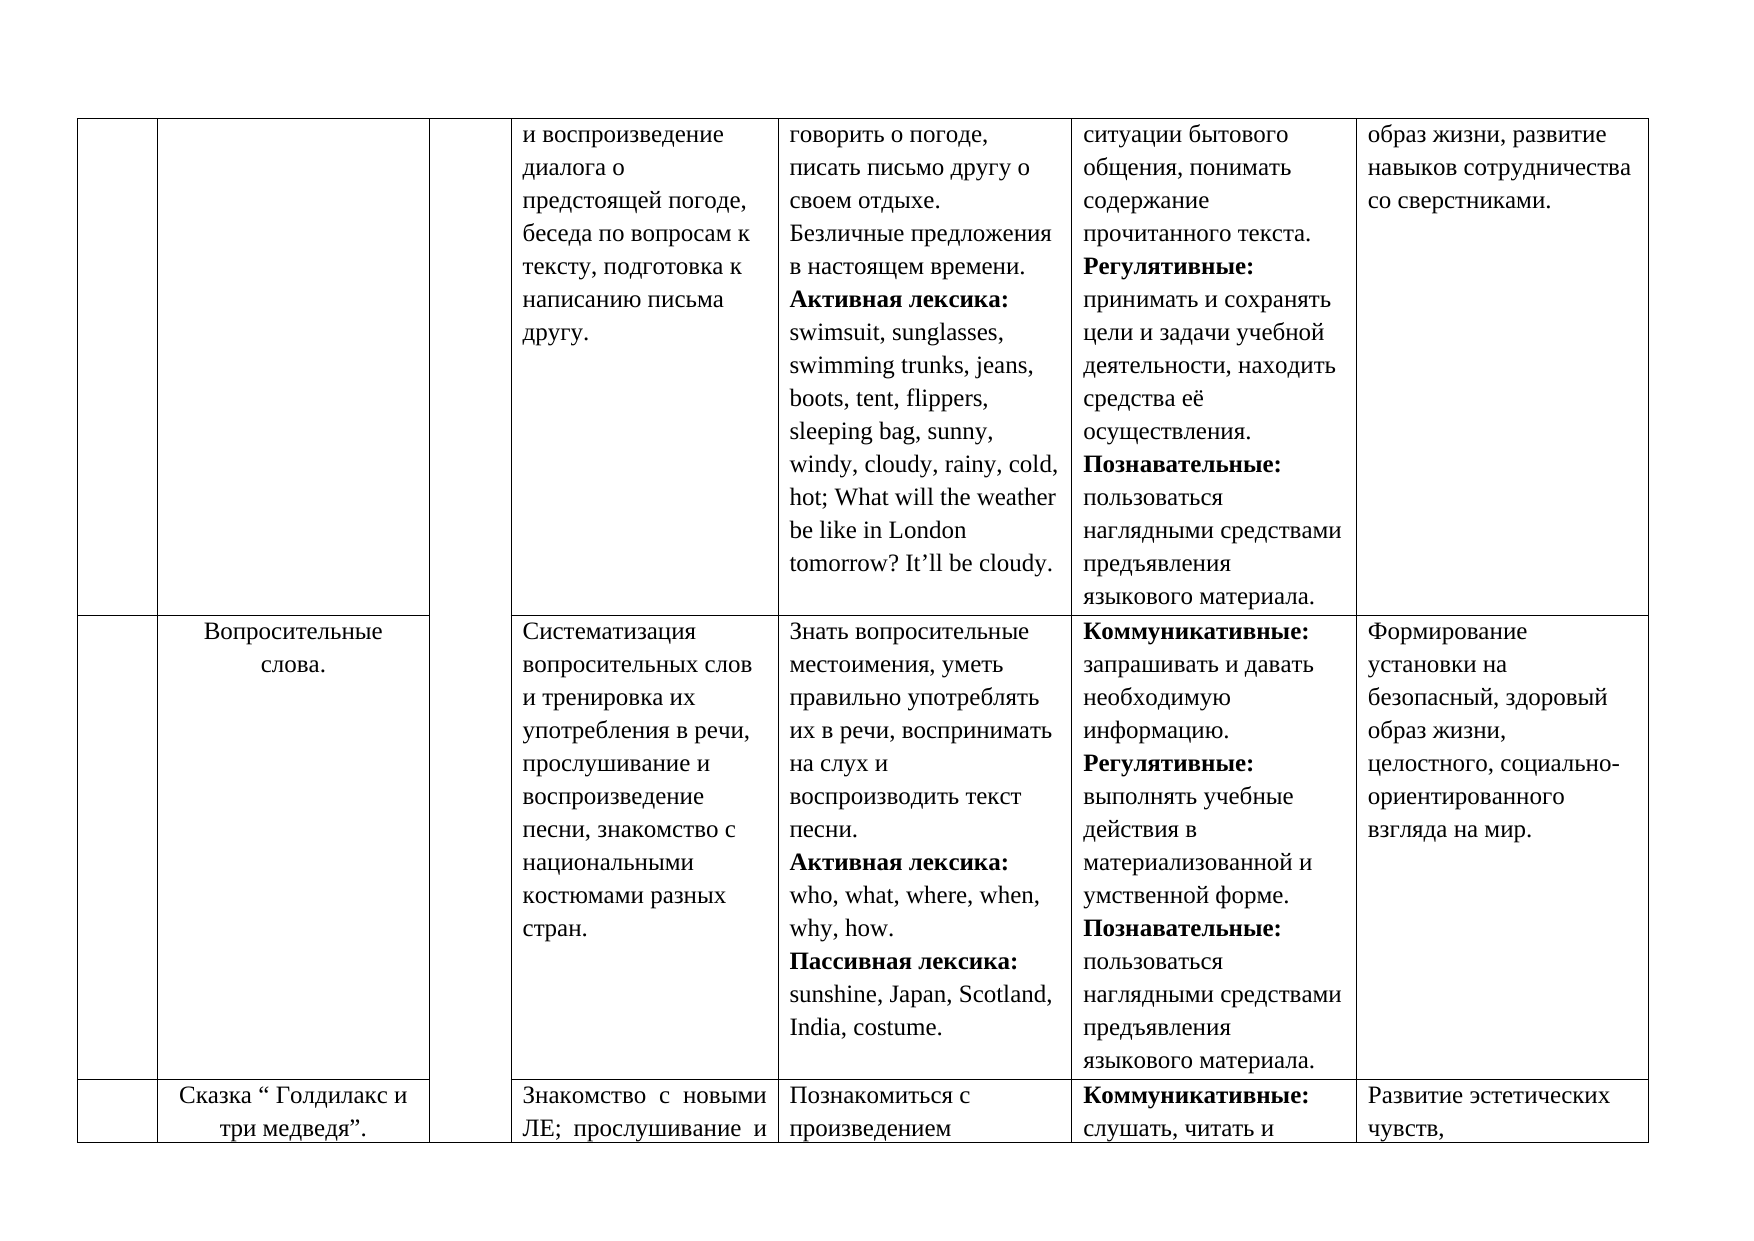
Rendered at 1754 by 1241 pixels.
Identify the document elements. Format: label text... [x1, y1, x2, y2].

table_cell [158, 119, 429, 615]
table_cell Вопросительные слова. [158, 616, 429, 1079]
table_cell [78, 119, 157, 615]
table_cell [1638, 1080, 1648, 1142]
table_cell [512, 1080, 778, 1142]
table_cell Формирование установки на безопасный, здоровый образ жизни, целостного, социально-ориентированного взгляда на мир. [1357, 616, 1648, 1079]
table_cell Знать вопросительные местоимения, уметь правильно употреблять их в речи, воспринимать на слух и воспроизводить текст песни. Активная лексика: who, what, where, when, why, how. Пассивная лексика: sunshine, Japan, Scotland, India, costume. [779, 616, 1071, 1079]
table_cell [1072, 1080, 1356, 1142]
table_cell Систематизация вопросительных слов и тренировка их употребления в речи, прослушивание и воспроизведение песни, знакомство с национальными костюмами разных стран. [512, 616, 778, 1079]
table_cell [78, 616, 157, 1079]
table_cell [512, 119, 778, 615]
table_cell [779, 119, 1071, 615]
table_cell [779, 1080, 1071, 1142]
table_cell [1072, 119, 1356, 615]
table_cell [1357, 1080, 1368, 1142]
table_cell [78, 1080, 157, 1142]
table_cell Коммуникативные: запрашивать и давать необходимую информацию. Регулятивные: выполнять учебные действия в материализованной и умственной форме. Познавательные: пользоваться наглядными средствами предъявления языкового материала. [1072, 616, 1356, 1079]
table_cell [1357, 119, 1648, 615]
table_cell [158, 1080, 429, 1142]
